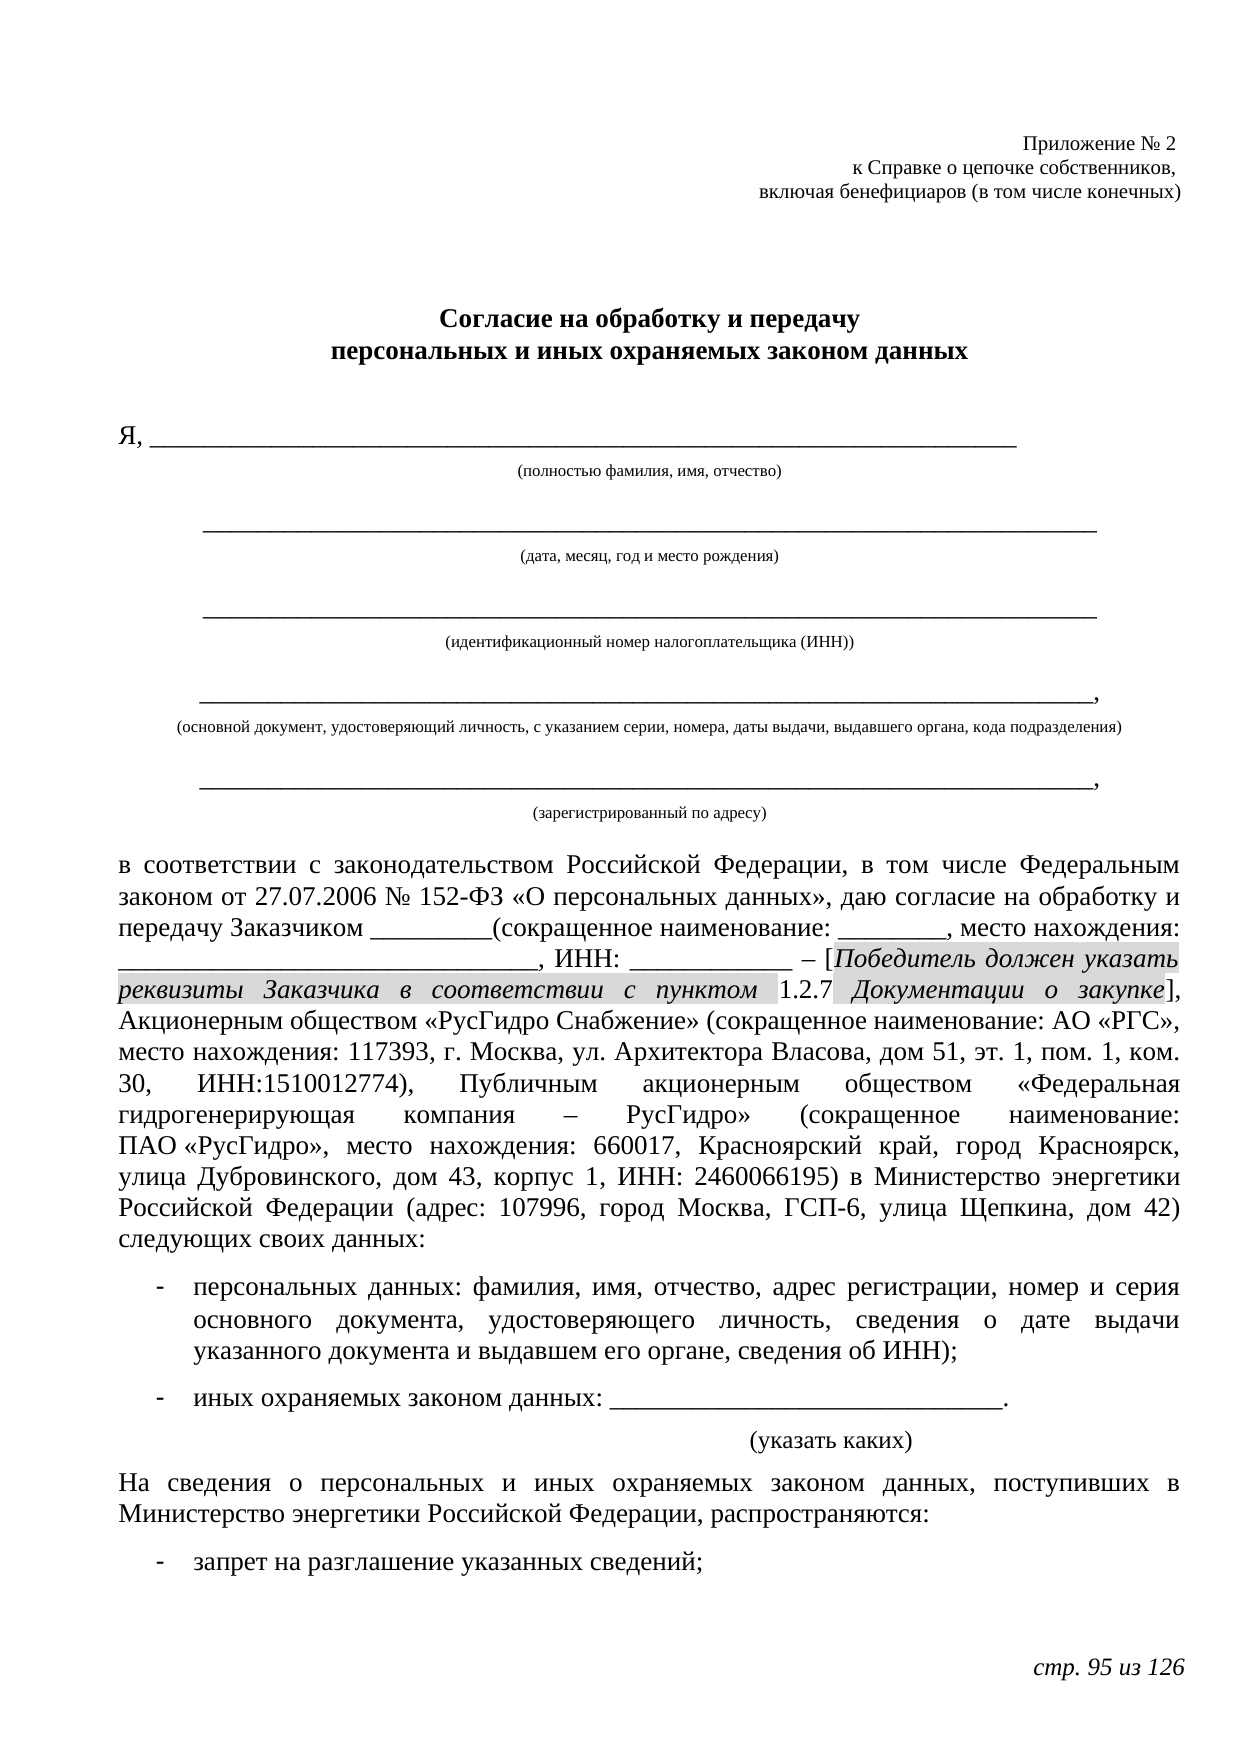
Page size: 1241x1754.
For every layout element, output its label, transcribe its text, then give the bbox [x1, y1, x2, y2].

text __________________________________________________________________, [118, 676, 1181, 707]
text (дата, месяц, год и место рождения) [118, 546, 1181, 579]
text (идентификационный номер налогоплательщика (ИНН)) [118, 632, 1181, 665]
text в соответствии с законодательством Российской Федерации, в том числе Федеральным законом от 27.07.2006 № 152-ФЗ «О персональных данных», даю согласие на обработку и передачу Заказчиком _________(сокращенное наименование: ________, место нахождения: _______________________________, ИНН: ____________ – [Победитель должен указать реквизиты Заказчика в соответствии с пунктом 1.2.7 Документации о закупке], Акционерным обществом «РусГидро Снабжение» (сокращенное наименование: АО «РГС», место нахождения: 117393, г. Москва, ул. Архитектора Власова, дом 51, эт. 1, пом. 1, ком. 30, ИНН:1510012774), Публичным акционерным обществом «Федеральная гидрогенерирующая компания – РусГидро» (сокращенное наименование: ПАО «РусГидро», место нахождения: 660017, Красноярский край, город Красноярск, улица Дубровинского, дом 43, корпус 1, ИНН: 2460066195) в Министерство энергетики Российской Федерации (адрес: 107996, город Москва, ГСП-6, улица Щепкина, дом 42) следующих своих данных: [118, 849, 1181, 1253]
list иных охраняемых законом данных: _____________________________. [156, 1378, 1181, 1414]
list запрет на разглашение указанных сведений; [156, 1541, 1181, 1578]
text __________________________________________________________________ [118, 590, 1181, 621]
text (полностью фамилия, имя, отчество) [118, 461, 1181, 494]
text __________________________________________________________________ [118, 504, 1181, 536]
text (зарегистрированный по адресу) [118, 803, 1181, 836]
text __________________________________________________________________, [118, 761, 1181, 792]
text На сведения о персональных и иных охраняемых законом данных, поступивших в Министерство энергетики Российской Федерации, распространяются: [118, 1466, 1181, 1528]
text Приложение № 2 к Справке о цепочке собственников, включая бенефициаров (в том числе конечных) [118, 131, 1181, 203]
text (указать каких) [118, 1425, 1181, 1454]
text Я, ________________________________________________________________ [118, 419, 1181, 450]
text Согласие на обработку и передачу персональных и иных охраняемых законом данных [118, 303, 1181, 365]
text (основной документ, удостоверяющий личность, с указанием серии, номера, даты выдачи, выдавшего органа, кода подразделения) [118, 717, 1181, 751]
list персональных данных: фамилия, имя, отчество, адрес регистрации, номер и серия основного документа, удостоверяющего личность, сведения о дате выдачи указанного документа и выдавшем его органе, сведения об ИНН); [156, 1266, 1181, 1365]
